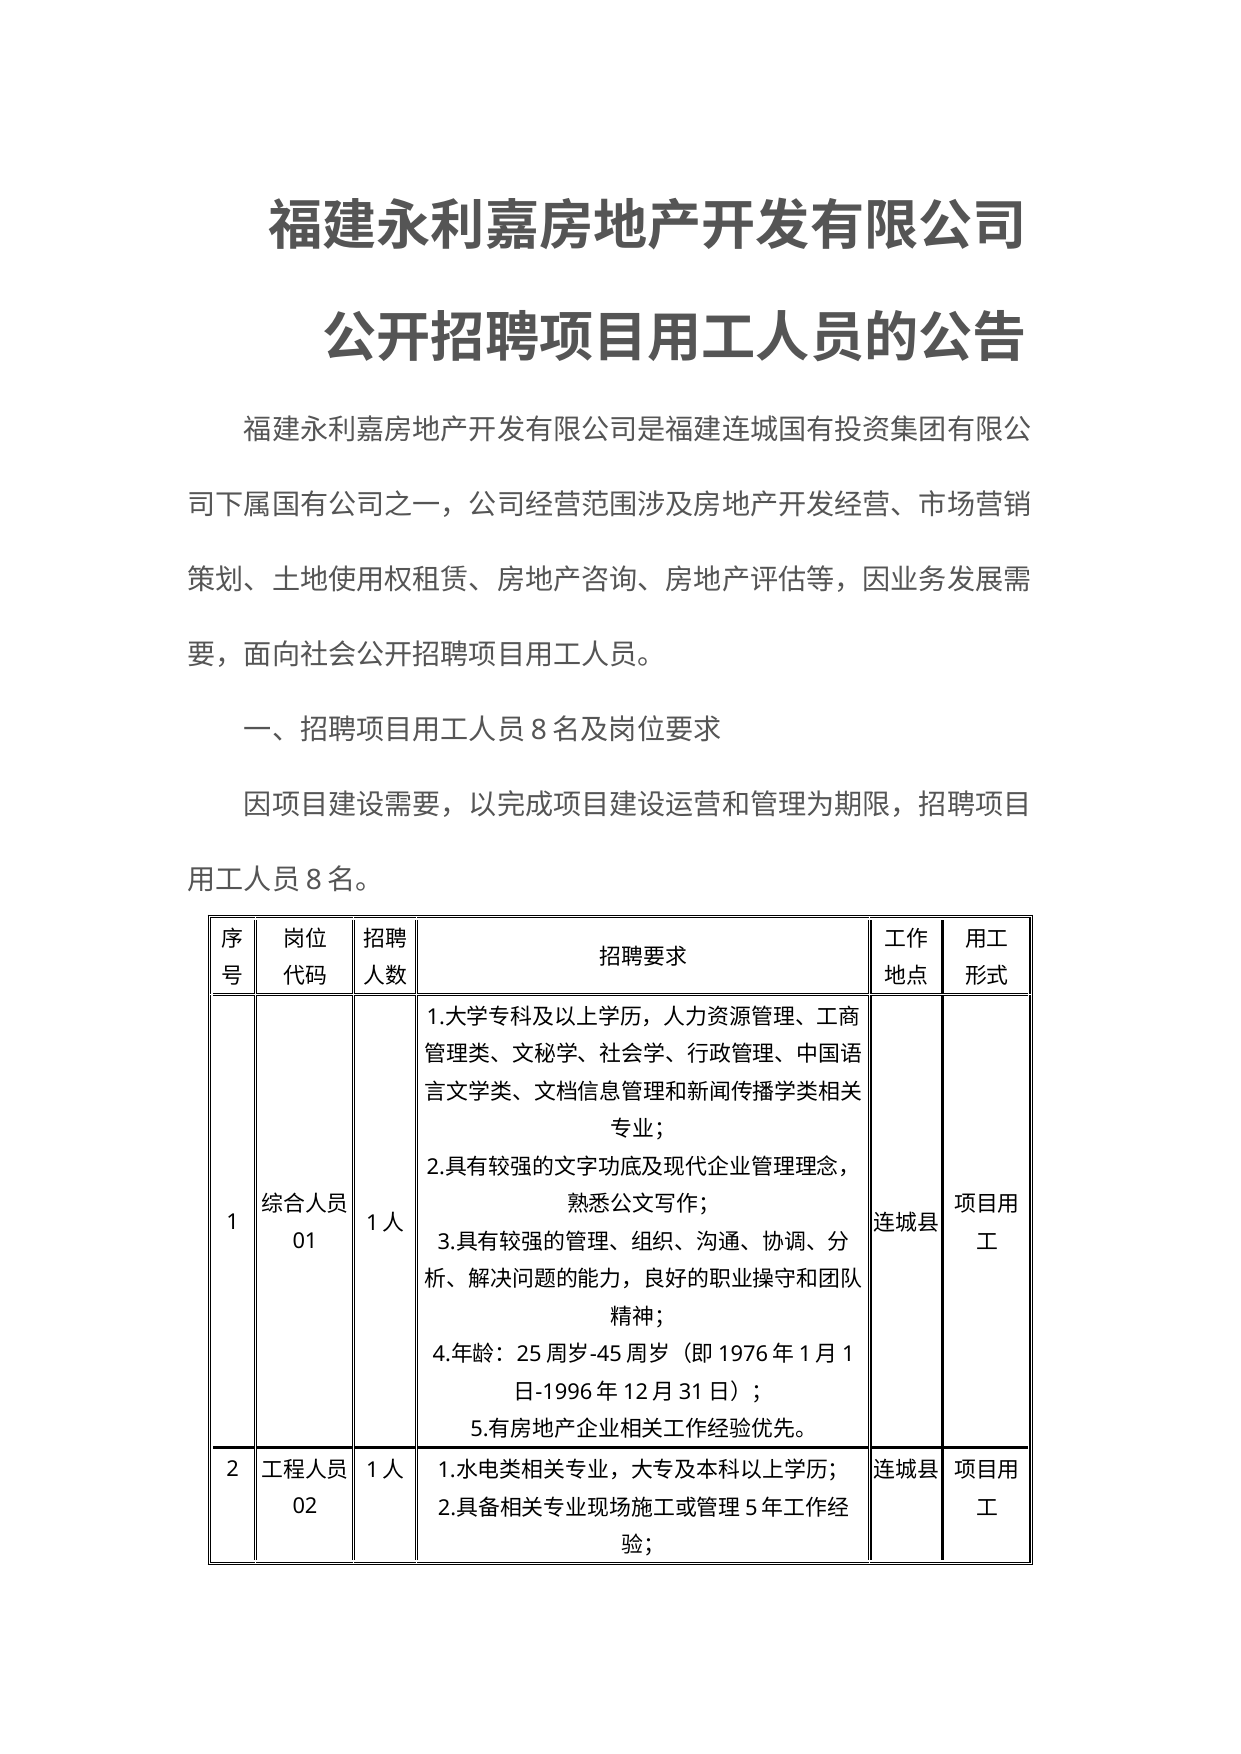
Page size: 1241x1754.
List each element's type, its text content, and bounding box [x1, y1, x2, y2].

text 公开招聘项目用工人员的公告 [187, 277, 1053, 389]
text 福建永利嘉房地产开发有限公司是福建连城国有投资集团有限公司下属国有公司之一，公司经营范围涉及房地产开发经营、市场营销策划、土地使用权租赁、房地产咨询、房地产评估等，因业务发展需要，面向社会公开招聘项目用工人员。 [187, 389, 1053, 689]
table_header 用工 形式 [942, 918, 1029, 993]
table_header 岗位 代码 [256, 918, 354, 993]
table_cell 1.大学专科及以上学历，人力资源管理、工商管理类、文秘学、社会学、行政管理、中国语言文学类、文档信息管理和新闻传播学类相关专业； 2.具有较强的文字功底及现代企业管理理念，熟悉公文写作； 3.具有较强的管理、组织、沟通、协调、分析、解决问题的能力，良好的职业操守和团队精神； 4.年龄：25周岁-45周岁（即1976年1月1日-1996年12月31日）； 5.有房地产企业相关工作经验优先。 [418, 996, 868, 1446]
table_cell 连城县 [872, 996, 941, 1446]
text 因项目建设需要，以完成项目建设运营和管理为期限，招聘项目用工人员8名。 [187, 764, 1053, 914]
table_header 招聘要求 [417, 916, 870, 993]
table_cell 1人 [355, 996, 415, 1446]
table_cell 1 [209, 993, 256, 1446]
table_cell 连城县 [870, 1449, 942, 1562]
table_header 招聘 人数 [354, 918, 417, 993]
table_cell 项目用工 [942, 1446, 1029, 1562]
table_cell 项目用工 [942, 993, 1031, 1446]
table_header 工作 地点 [870, 918, 942, 993]
text 福建永利嘉房地产开发有限公司 [187, 164, 1053, 277]
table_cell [417, 1446, 870, 1562]
table_cell 工程人员02 [256, 1449, 354, 1562]
table_cell 2 [211, 1446, 256, 1562]
table_header 序 号 [211, 918, 256, 993]
table_cell 1人 [354, 1449, 417, 1562]
table_cell 综合人员01 [257, 996, 352, 1446]
text 一、招聘项目用工人员8名及岗位要求 [187, 689, 1053, 764]
